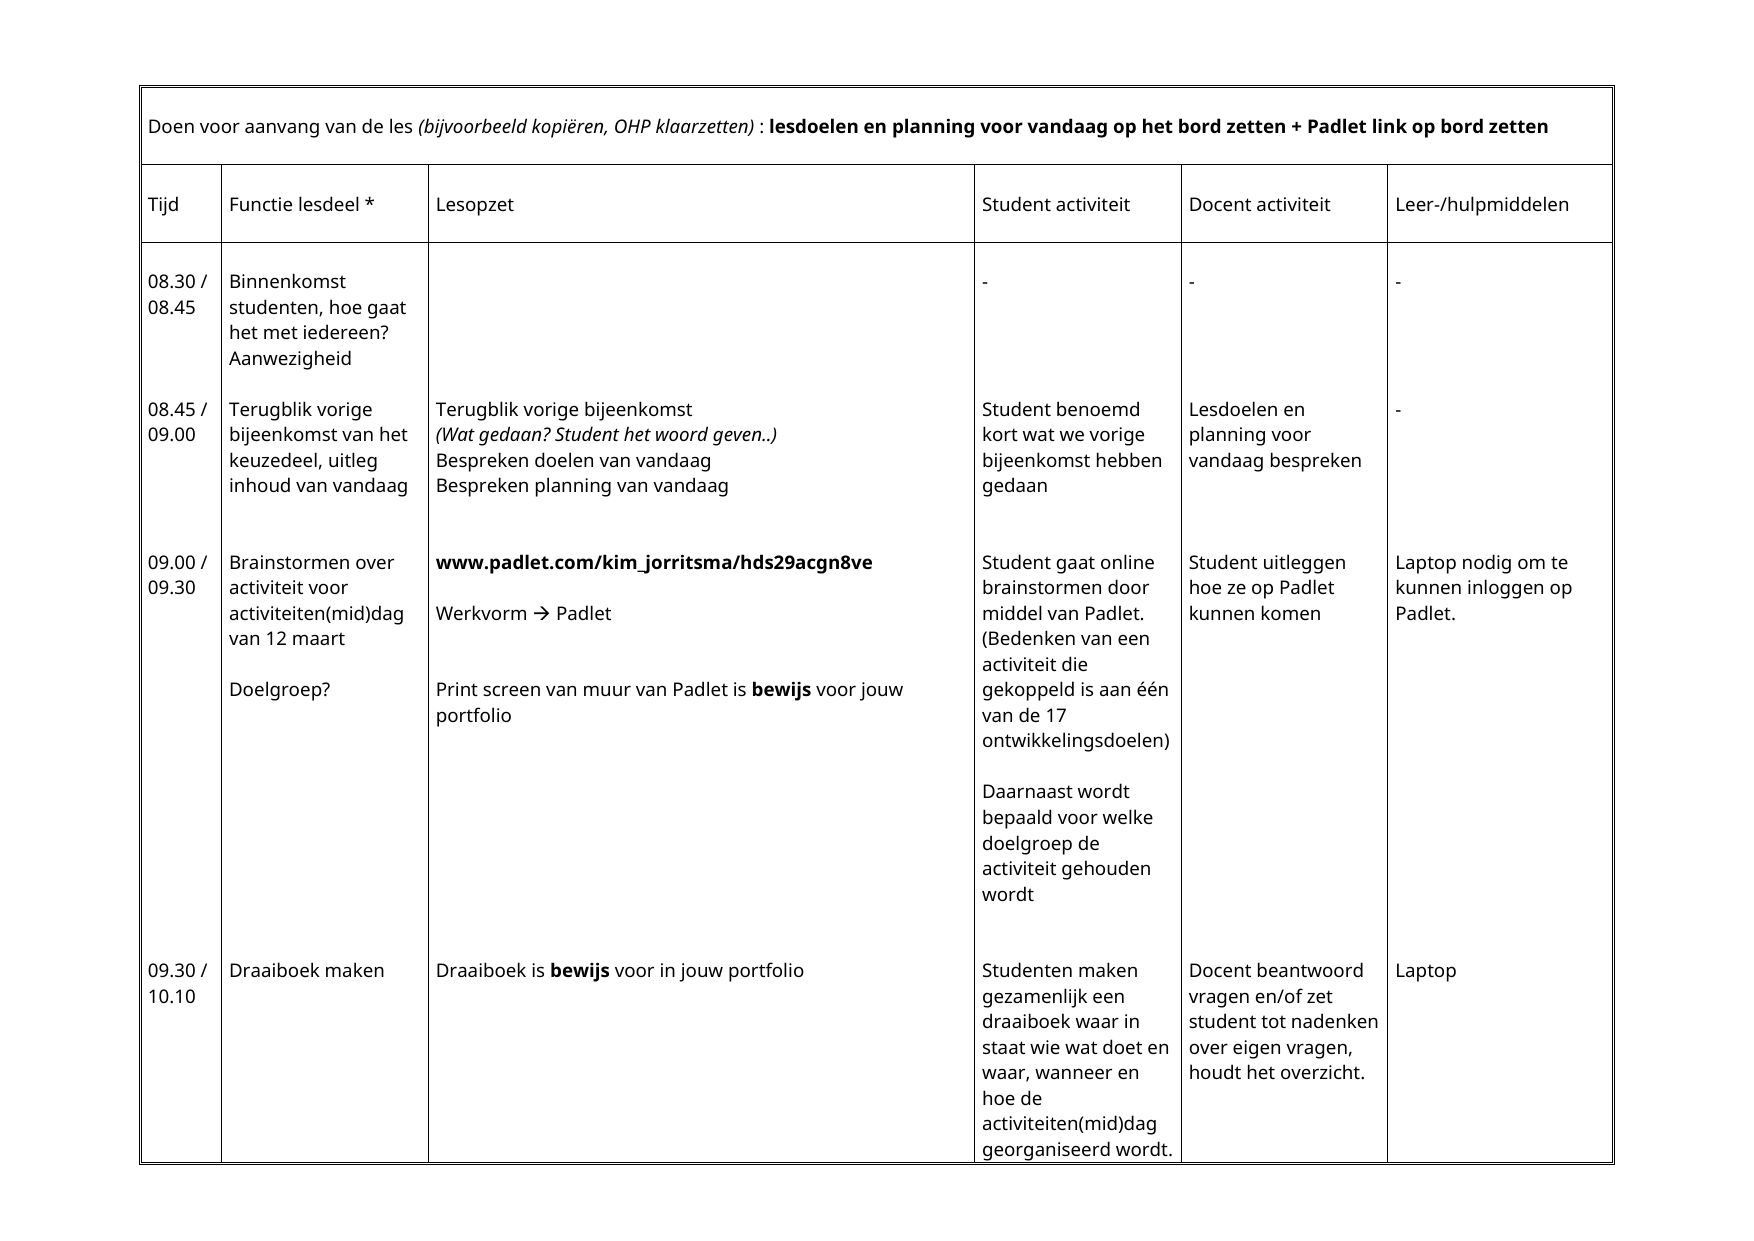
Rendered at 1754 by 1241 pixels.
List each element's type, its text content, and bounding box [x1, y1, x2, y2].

table_cell Leer-/hulpmiddelen [1388, 165, 1612, 242]
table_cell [222, 243, 428, 1162]
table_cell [1182, 243, 1387, 1162]
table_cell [1388, 243, 1612, 1162]
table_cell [429, 243, 974, 1162]
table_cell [142, 243, 221, 1162]
table_cell Functie lesdeel * [222, 165, 428, 242]
table_cell Docent activiteit [1182, 165, 1387, 242]
table_cell Student activiteit [975, 165, 1181, 242]
table_cell Tijd [142, 165, 221, 242]
table_header Doen voor aanvang van de les (bijvoorbeeld kopiëren, OHP klaarzetten) : lesdoelen en planning voor vandaag op het bord zetten + Padlet link op bord zetten [142, 88, 1612, 164]
table_cell Lesopzet [429, 165, 974, 242]
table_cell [975, 243, 1181, 1162]
